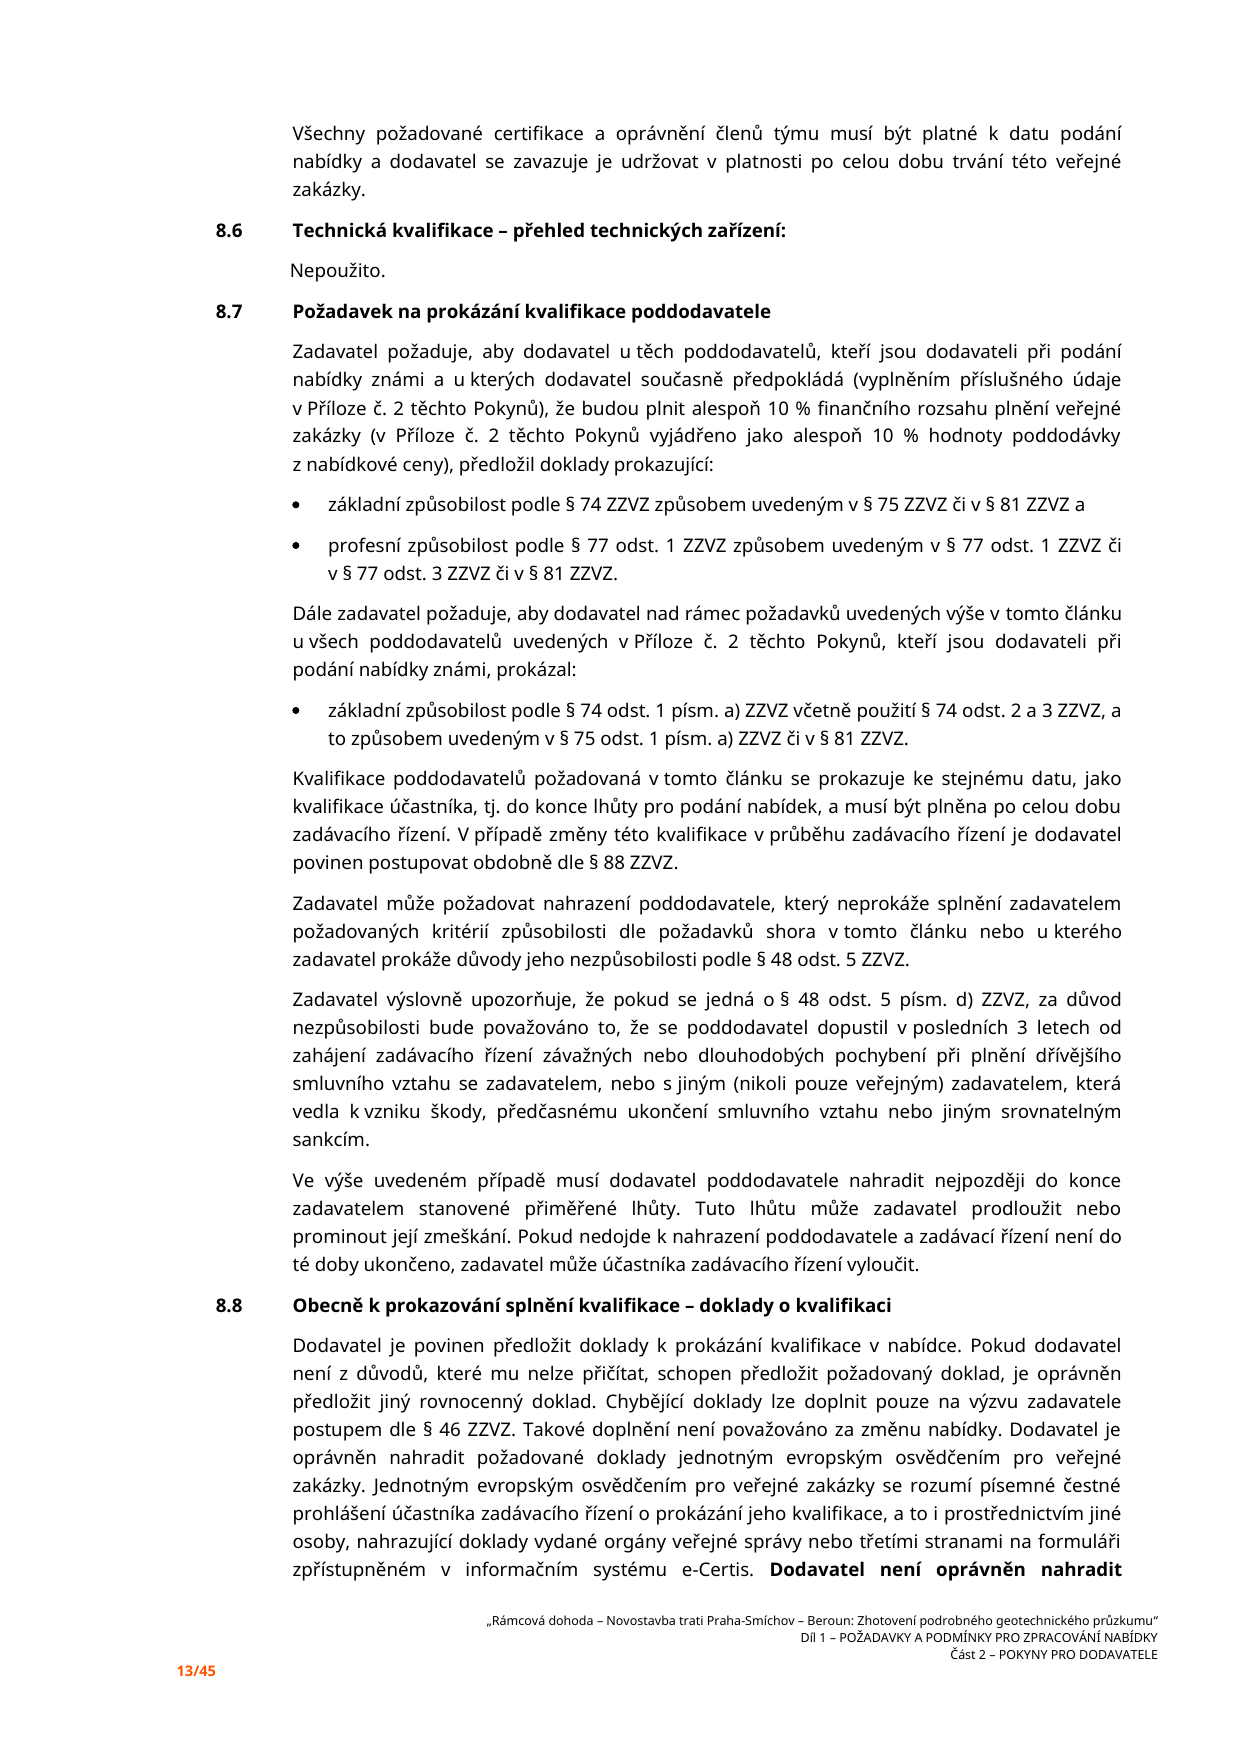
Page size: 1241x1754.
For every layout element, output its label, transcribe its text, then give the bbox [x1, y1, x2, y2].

text základní způsobilost podle § 74 odst. 1 písm. a) ZZVZ včetně použití § 74 odst. 2 a 3 ZZVZ, a to způsobem uvedeným v § 75 odst. 1 písm. a) ZZVZ či v § 81 ZZVZ. [292, 697, 1122, 751]
text Obecně k prokazování splnění kvalifikace – doklady o kvalifikaci [216, 1292, 1122, 1317]
text základní způsobilost podle § 74 ZZVZ způsobem uvedeným v § 75 ZZVZ či v § 81 ZZVZ a [292, 491, 1122, 517]
text Dále zadavatel požaduje, aby dodavatel nad rámec požadavků uvedených výše v tomto článku u všech poddodavatelů uvedených v Příloze č. 2 těchto Pokynů, kteří jsou dodavateli při podání nabídky známi, prokázal: [292, 600, 1122, 682]
text Zadavatel požaduje, aby dodavatel u těch poddodavatelů, kteří jsou dodavateli při podání nabídky známi a u kterých dodavatel současně předpokládá (vyplněním příslušného údaje v Příloze č. 2 těchto Pokynů), že budou plnit alespoň 10 % finančního rozsahu plnění veřejné zakázky (v Příloze č. 2 těchto Pokynů vyjádřeno jako alespoň 10 % hodnoty poddodávky z nabídkové ceny), předložil doklady prokazující: [292, 339, 1122, 476]
list Nepoužito. [289, 258, 1122, 283]
text Technická kvalifikace – přehled technických zařízení: [216, 217, 1122, 243]
text Požadavek na prokázání kvalifikace poddodavatele [216, 298, 1122, 324]
text profesní způsobilost podle § 77 odst. 1 ZZVZ způsobem uvedeným v § 77 odst. 1 ZZVZ či v § 77 odst. 3 ZZVZ či v § 81 ZZVZ. [292, 532, 1122, 585]
text Všechny požadované certifikace a oprávnění členů týmu musí být platné k datu podání nabídky a dodavatel se zavazuje je udržovat v platnosti po celou dobu trvání této veřejné zakázky. [292, 121, 1122, 202]
text Zadavatel výslovně upozorňuje, že pokud se jedná o § 48 odst. 5 písm. d) ZZVZ, za důvod nezpůsobilosti bude považováno to, že se poddodavatel dopustil v posledních 3 letech od zahájení zadávacího řízení závažných nebo dlouhodobých pochybení při plnění dřívějšího smluvního vztahu se zadavatelem, nebo s jiným (nikoli pouze veřejným) zadavatelem, která vedla k vzniku škody, předčasnému ukončení smluvního vztahu nebo jiným srovnatelným sankcím. [292, 987, 1122, 1152]
text Kvalifikace poddodavatelů požadovaná v tomto článku se prokazuje ke stejnému datu, jako kvalifikace účastníka, tj. do konce lhůty pro podání nabídek, a musí být plněna po celou dobu zadávacího řízení. V případě změny této kvalifikace v průběhu zadávacího řízení je dodavatel povinen postupovat obdobně dle § 88 ZZVZ. [292, 766, 1122, 875]
text Ve výše uvedeném případě musí dodavatel poddodavatele nahradit nejpozději do konce zadavatelem stanovené přiměřené lhůty. Tuto lhůtu může zadavatel prodloužit nebo prominout její zmeškání. Pokud nedojde k nahrazení poddodavatele a zadávací řízení není do té doby ukončeno, zadavatel může účastníka zadávacího řízení vyloučit. [292, 1167, 1122, 1277]
text Zadavatel může požadovat nahrazení poddodavatele, který neprokáže splnění zadavatelem požadovaných kritérií způsobilosti dle požadavků shora v tomto článku nebo u kterého zadavatel prokáže důvody jeho nezpůsobilosti podle § 48 odst. 5 ZZVZ. [292, 890, 1122, 972]
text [292, 1332, 1122, 1582]
